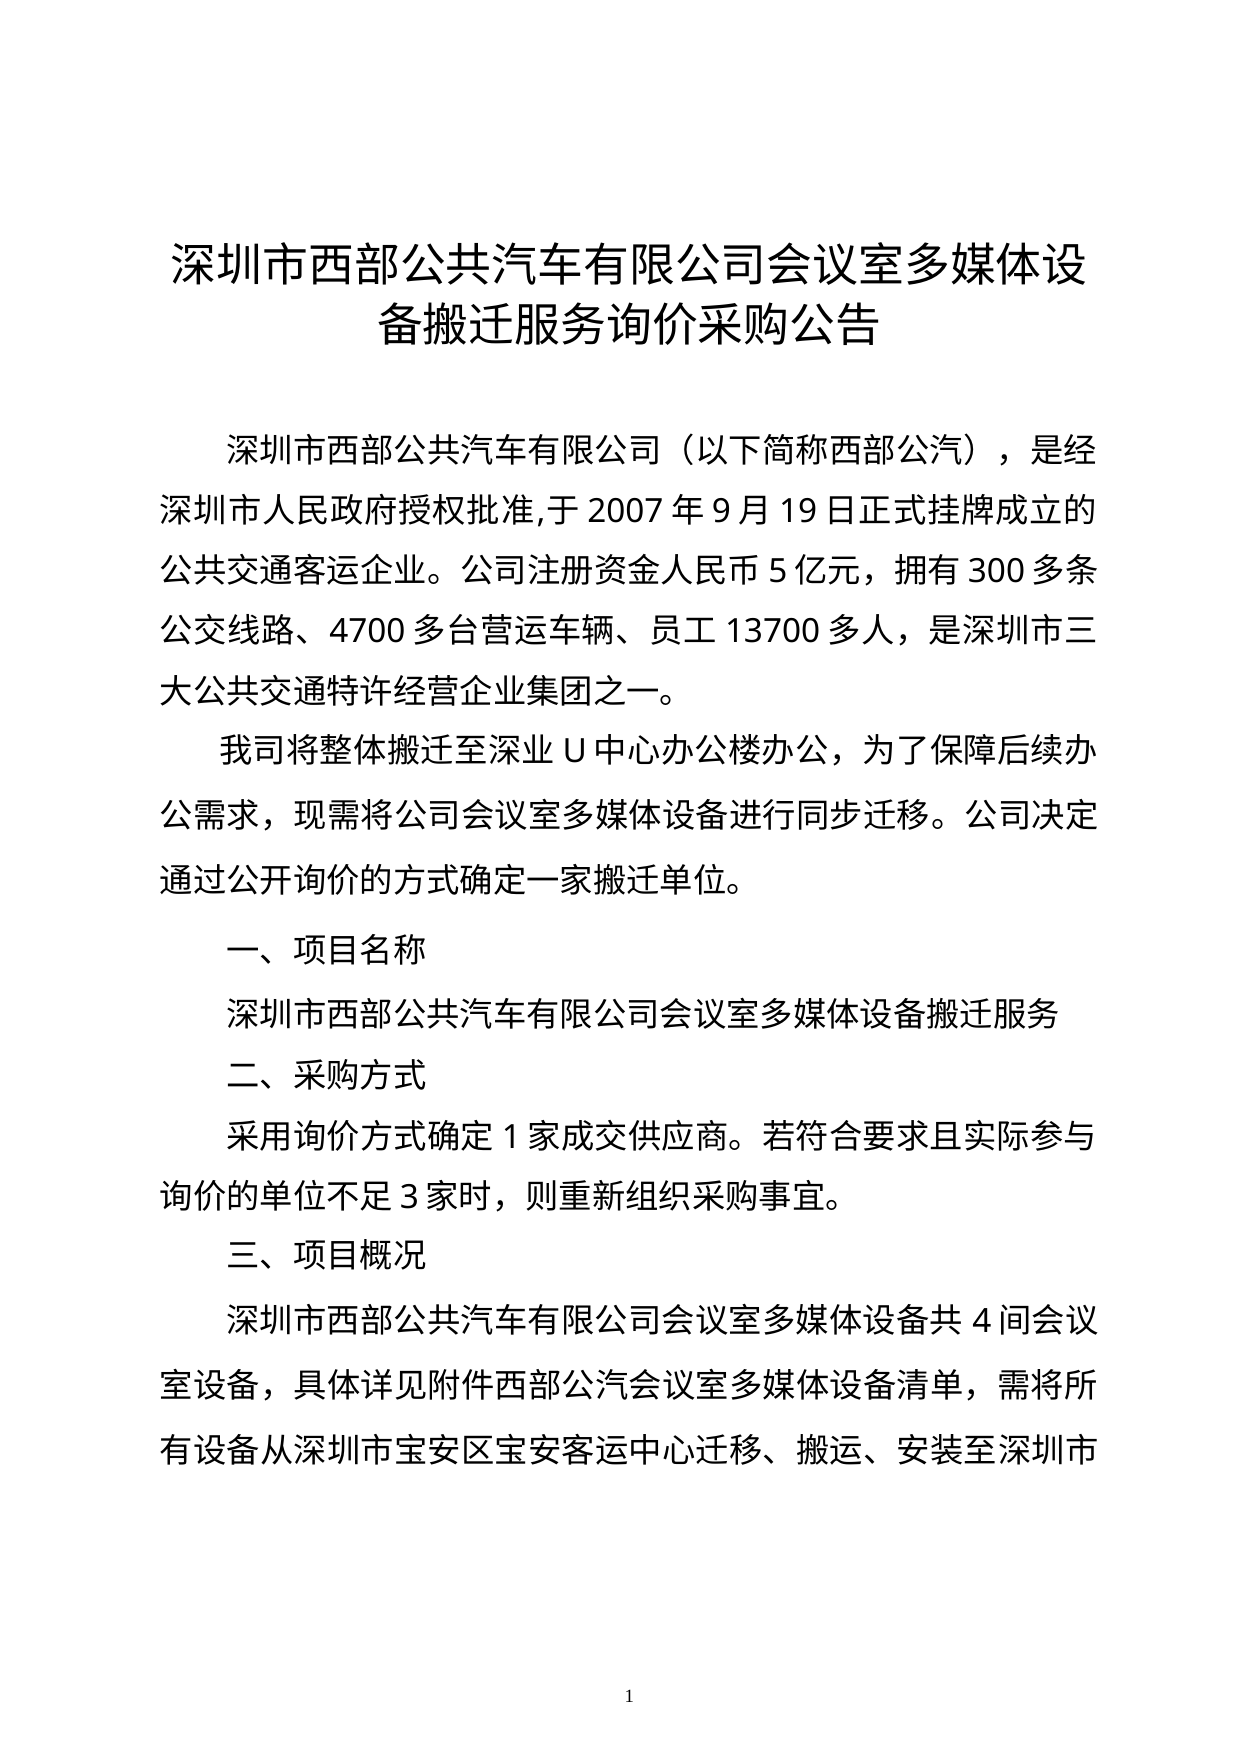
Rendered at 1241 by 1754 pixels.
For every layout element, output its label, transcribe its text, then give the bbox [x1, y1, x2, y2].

text 深圳市西部公共汽车有限公司会议室多媒体设备搬迁服务 [159, 975, 1098, 1039]
text 二、采购方式 [159, 1039, 1098, 1100]
text 深圳市西部公共汽车有限公司（以下简称西部公汽），是经深圳市人民政府授权批准,于2007年9月19日正式挂牌成立的公共交通客运企业。公司注册资金人民币5亿元，拥有300多条公交线路、4700多台营运车辆、员工13700多人，是深圳市三大公共交通特许经营企业集团之一。 [159, 414, 1098, 715]
text 我司将整体搬迁至深业U中心办公楼办公，为了保障后续办公需求，现需将公司会议室多媒体设备进行同步迁移。公司决定通过公开询价的方式确定一家搬迁单位。 [159, 715, 1098, 910]
text 三、项目概况 [159, 1220, 1098, 1285]
text 一、项目名称 [159, 910, 1098, 975]
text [159, 1285, 1098, 1480]
text 采用询价方式确定1家成交供应商。若符合要求且实际参与询价的单位不足3家时，则重新组织采购事宜。 [159, 1100, 1098, 1220]
text 深圳市西部公共汽车有限公司会议室多媒体设备搬迁服务询价采购公告 [159, 233, 1098, 353]
